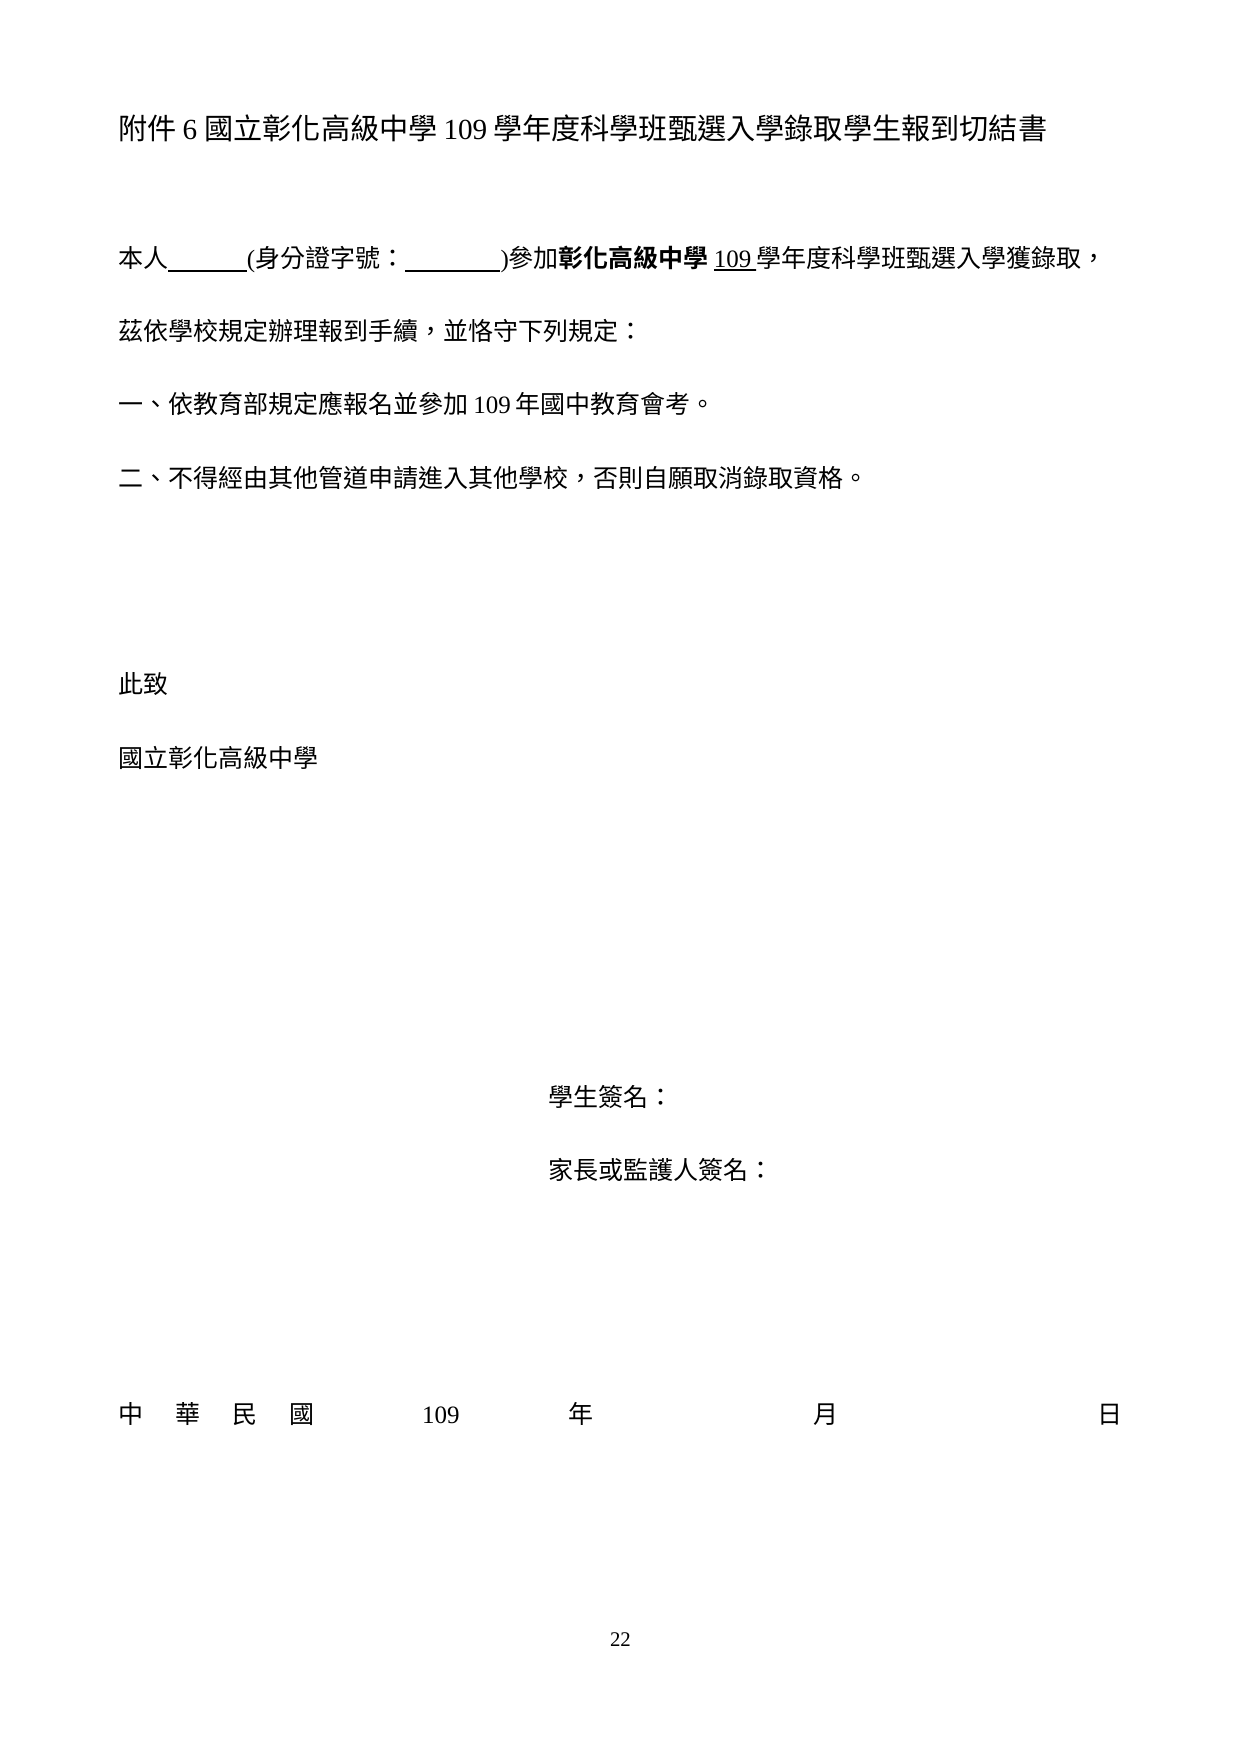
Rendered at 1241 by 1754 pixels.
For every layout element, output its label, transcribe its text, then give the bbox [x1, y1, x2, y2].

text 一、依教育部規定應報名並參加109年國中教育會考。 [118, 384, 1122, 421]
text 家長或監護人簽名： [549, 1150, 1122, 1188]
text 二、不得經由其他管道申請進入其他學校，否則自願取消錄取資格。 [118, 458, 1122, 495]
text 學生簽名： [549, 1076, 1122, 1114]
text 本人 (身分證字號： )參加彰化高級中學109學年度科學班甄選入學獲錄取，茲依學校規定辦理報到手續，並恪守下列規定： [118, 239, 1122, 348]
text 中華民國 109 年 月 日 [118, 1394, 1122, 1431]
text 附件6 國立彰化高級中學109學年度科學班甄選入學錄取學生報到切結書 [118, 89, 1122, 164]
text 國立彰化高級中學 [118, 738, 1122, 775]
text 此致 [118, 664, 1122, 701]
